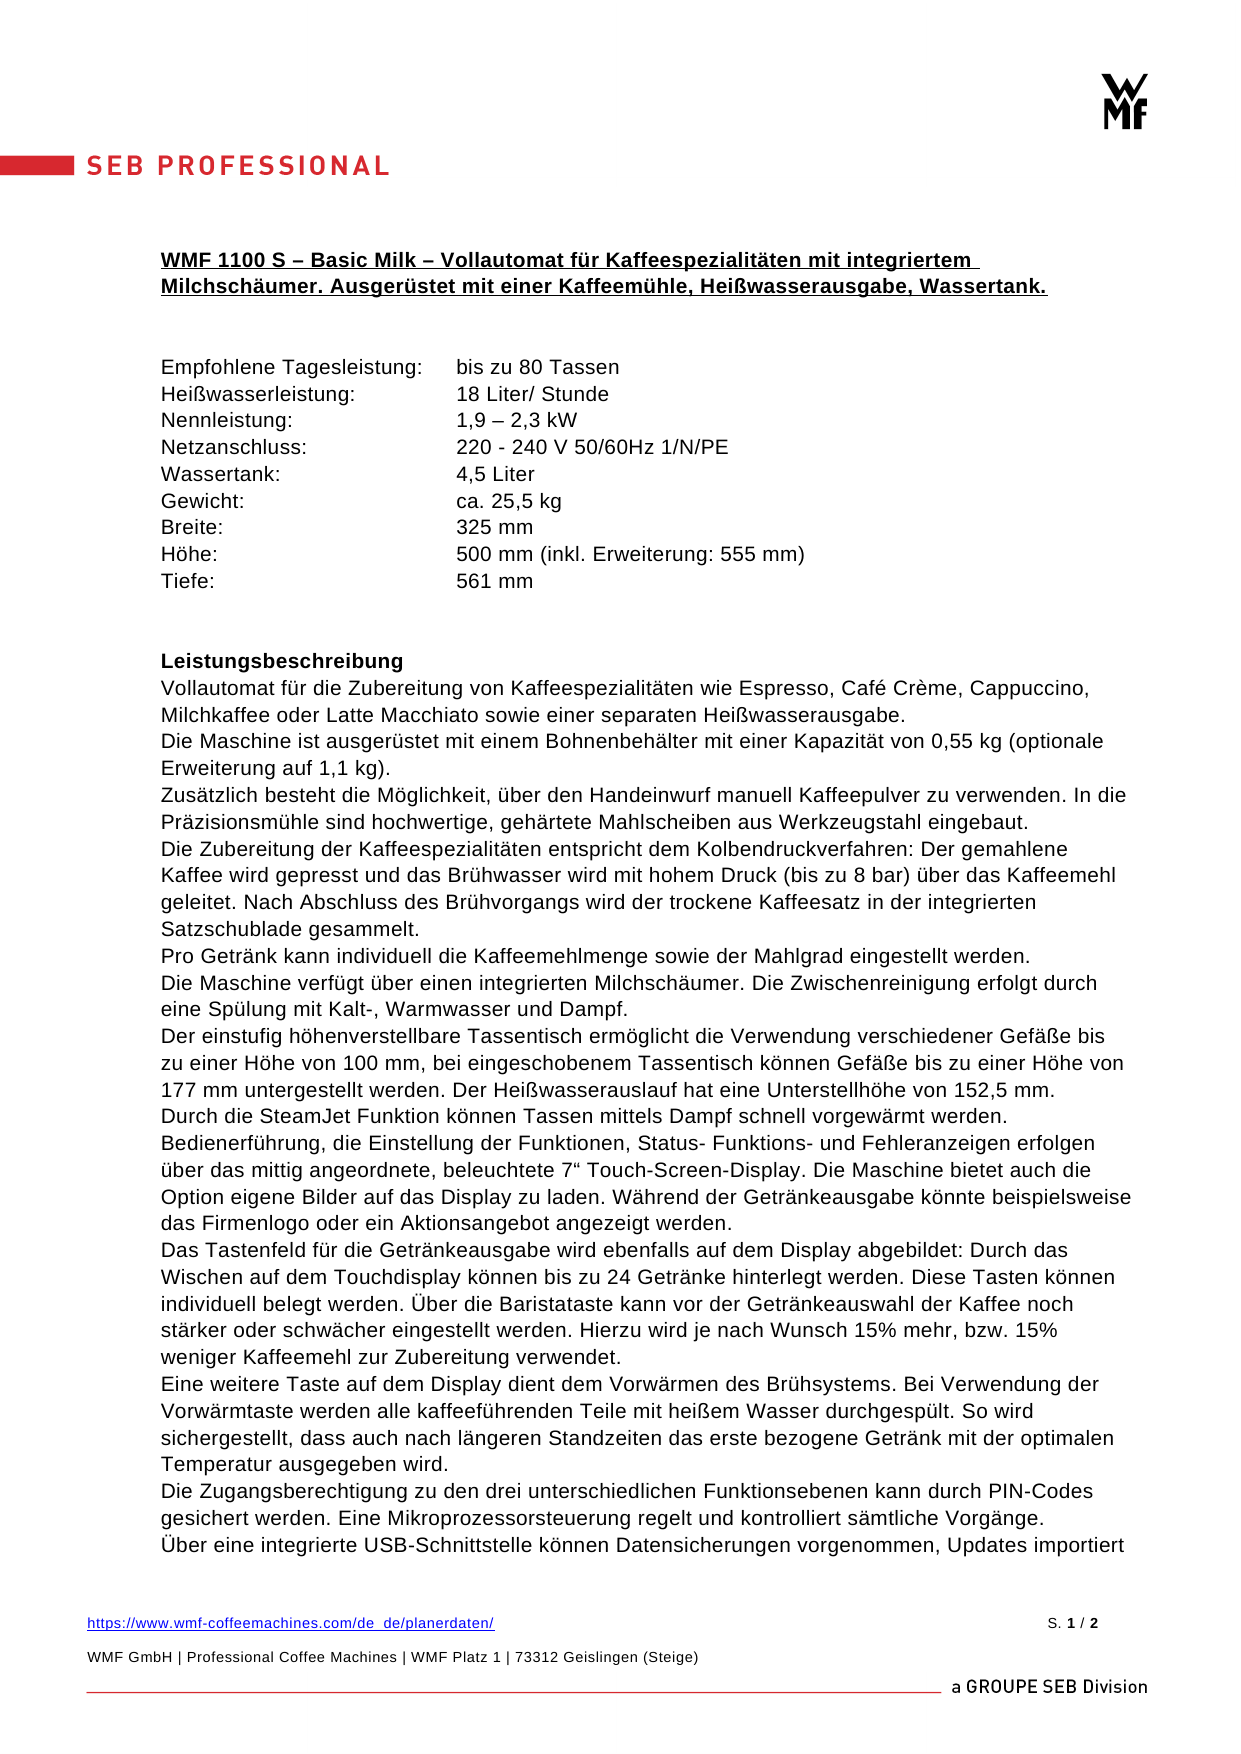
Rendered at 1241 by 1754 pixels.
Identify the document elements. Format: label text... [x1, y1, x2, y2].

text Über eine integrierte USB-Schnittstelle können Datensicherungen vorgenommen, Updates importiert [161, 1530, 1136, 1556]
text Netzanschluss: 220 - 240 V 50/60Hz 1/N/PE [161, 432, 1136, 459]
text Wassertank: 4,5 Liter [161, 459, 1136, 486]
text Leistungsbeschreibung [161, 646, 1136, 673]
text Gewicht: ca. 25,5 kg [161, 486, 1136, 512]
text Die Maschine ist ausgerüstet mit einem Bohnenbehälter mit einer Kapazität von 0,55 kg (optionale Erweiterung auf 1,1 kg). [161, 727, 1136, 780]
text Höhe: 500 mm (inkl. Erweiterung: 555 mm) [161, 539, 1136, 566]
text Zusätzlich besteht die Möglichkeit, über den Handeinwurf manuell Kaffeepulver zu verwenden. In die Präzisionsmühle sind hochwertige, gehärtete Mahlscheiben aus Werkzeugstahl eingebaut. [161, 780, 1136, 834]
text Bedienerführung, die Einstellung der Funktionen, Status- Funktions- und Fehleranzeigen erfolgen über das mittig angeordnete, beleuchtete 7“ Touch-Screen-Display. Die Maschine bietet auch die Option eigene Bilder auf das Display zu laden. Während der Getränkeausgabe könnte beispielsweise das Firmenlogo oder ein Aktionsangebot angezeigt werden. [161, 1128, 1136, 1235]
text Nennleistung: 1,9 – 2,3 kW [161, 405, 1136, 432]
text Der einstufig höhenverstellbare Tassentisch ermöglicht die Verwendung verschiedener Gefäße bis zu einer Höhe von 100 mm, bei eingeschobenem Tassentisch können Gefäße bis zu einer Höhe von 177 mm untergestellt werden. Der Heißwasserauslauf hat eine Unterstellhöhe von 152,5 mm. [161, 1021, 1136, 1101]
text Vollautomat für die Zubereitung von Kaffeespezialitäten wie Espresso, Café Crème, Cappuccino, Milchkaffee oder Latte Macchiato sowie einer separaten Heißwasserausgabe. [161, 673, 1136, 727]
text Heißwasserleistung: 18 Liter/ Stunde [161, 378, 1136, 405]
picture [0, 3, 1236, 187]
text WMF 1100 S – Basic Milk – Vollautomat für Kaffeespezialitäten mit integriertem Milchschäumer. Ausgerüstet mit einer Kaffeemühle, Heißwasserausgabe, Wassertank. [161, 245, 1136, 298]
text Durch die SteamJet Funktion können Tassen mittels Dampf schnell vorgewärmt werden. [161, 1101, 1136, 1128]
text Eine weitere Taste auf dem Display dient dem Vorwärmen des Brühsystems. Bei Verwendung der Vorwärmtaste werden alle kaffeeführenden Teile mit heißem Wasser durchgespült. So wird sichergestellt, dass auch nach längeren Standzeiten das erste bezogene Getränk mit der optimalen Temperatur ausgegeben wird. [161, 1369, 1136, 1476]
text Empfohlene Tagesleistung: bis zu 80 Tassen [161, 352, 1136, 378]
text Die Maschine verfügt über einen integrierten Milchschäumer. Die Zwischenreinigung erfolgt durch eine Spülung mit Kalt-, Warmwasser und Dampf. [161, 967, 1136, 1021]
picture [0, 1672, 1235, 1754]
text Breite: 325 mm [161, 512, 1136, 539]
text Das Tastenfeld für die Getränkeausgabe wird ebenfalls auf dem Display abgebildet: Durch das Wischen auf dem Touchdisplay können bis zu 24 Getränke hinterlegt werden. Diese Tasten können individuell belegt werden. Über die Baristataste kann vor der Getränkeauswahl der Kaffee noch stärker oder schwächer eingestellt werden. Hierzu wird je nach Wunsch 15% mehr, bzw. 15% weniger Kaffeemehl zur Zubereitung verwendet. [161, 1235, 1136, 1369]
text Tiefe: 561 mm [161, 566, 1136, 593]
text Die Zubereitung der Kaffeespezialitäten entspricht dem Kolbendruckverfahren: Der gemahlene Kaffee wird gepresst und das Brühwasser wird mit hohem Druck (bis zu 8 bar) über das Kaffeemehl geleitet. Nach Abschluss des Brühvorgangs wird der trockene Kaffeesatz in der integrierten Satzschublade gesammelt. Pro Getränk kann individuell die Kaffeemehlmenge sowie der Mahlgrad eingestellt werden. [161, 834, 1136, 967]
text Die Zugangsberechtigung zu den drei unterschiedlichen Funktionsebenen kann durch PIN-Codes gesichert werden. Eine Mikroprozessorsteuerung regelt und kontrolliert sämtliche Vorgänge. [161, 1476, 1136, 1530]
